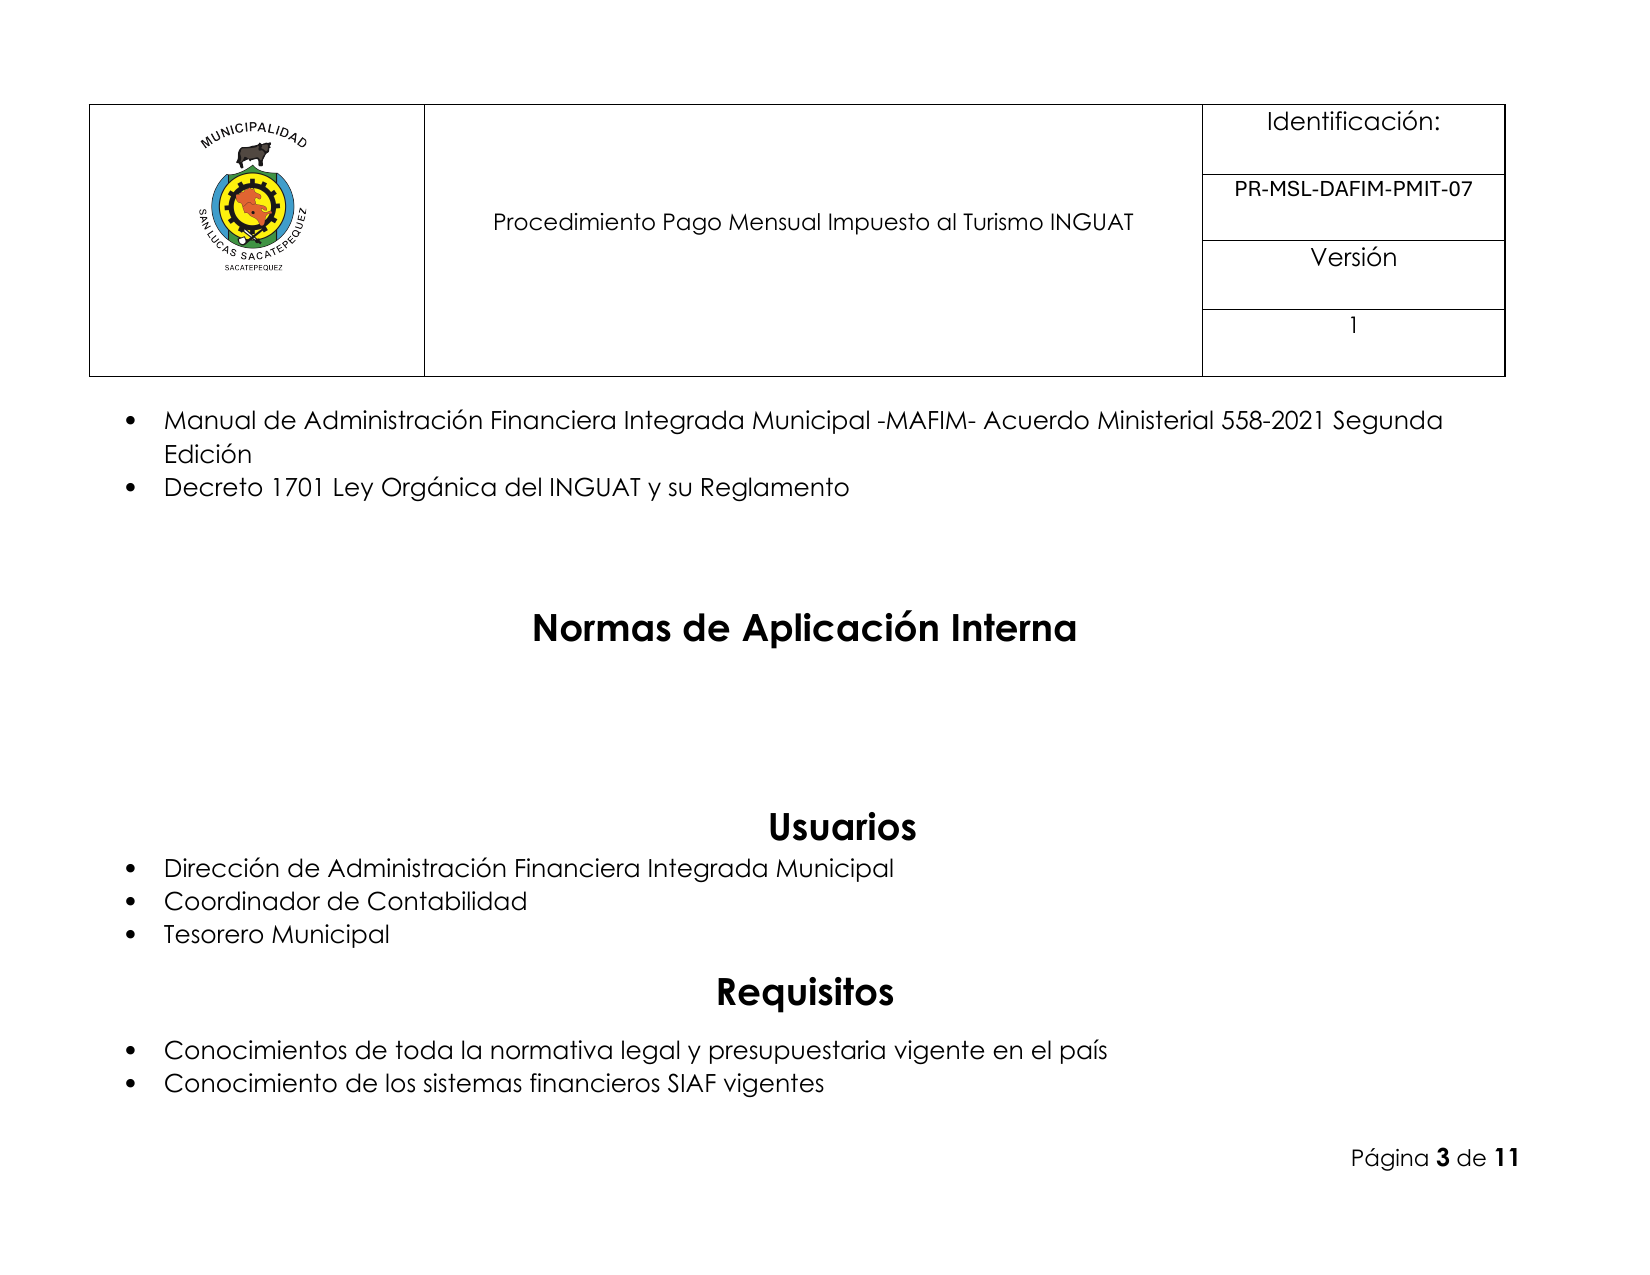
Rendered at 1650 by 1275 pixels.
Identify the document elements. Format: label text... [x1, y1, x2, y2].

text Requisitos [89, 968, 1521, 1014]
list Dirección de Administración Financiera Integrada Municipal [126, 852, 1521, 883]
list Decreto 1701 Ley Orgánica del INGUAT y su Reglamento [126, 471, 1521, 502]
text Normas de Aplicación Interna [89, 603, 1521, 649]
list Tesorero Municipal [126, 918, 1521, 949]
list Manual de Administración Financiera Integrada Municipal -MAFIM- Acuerdo Ministerial 558-2021 Segunda Edición [126, 405, 1521, 468]
list Coordinador de Contabilidad [126, 885, 1521, 916]
list Usuarios [164, 803, 1521, 849]
list Conocimientos de toda la normativa legal y presupuestaria vigente en el país [126, 1034, 1521, 1065]
list Conocimiento de los sistemas financieros SIAF vigentes [126, 1067, 1521, 1098]
picture [199, 122, 307, 271]
